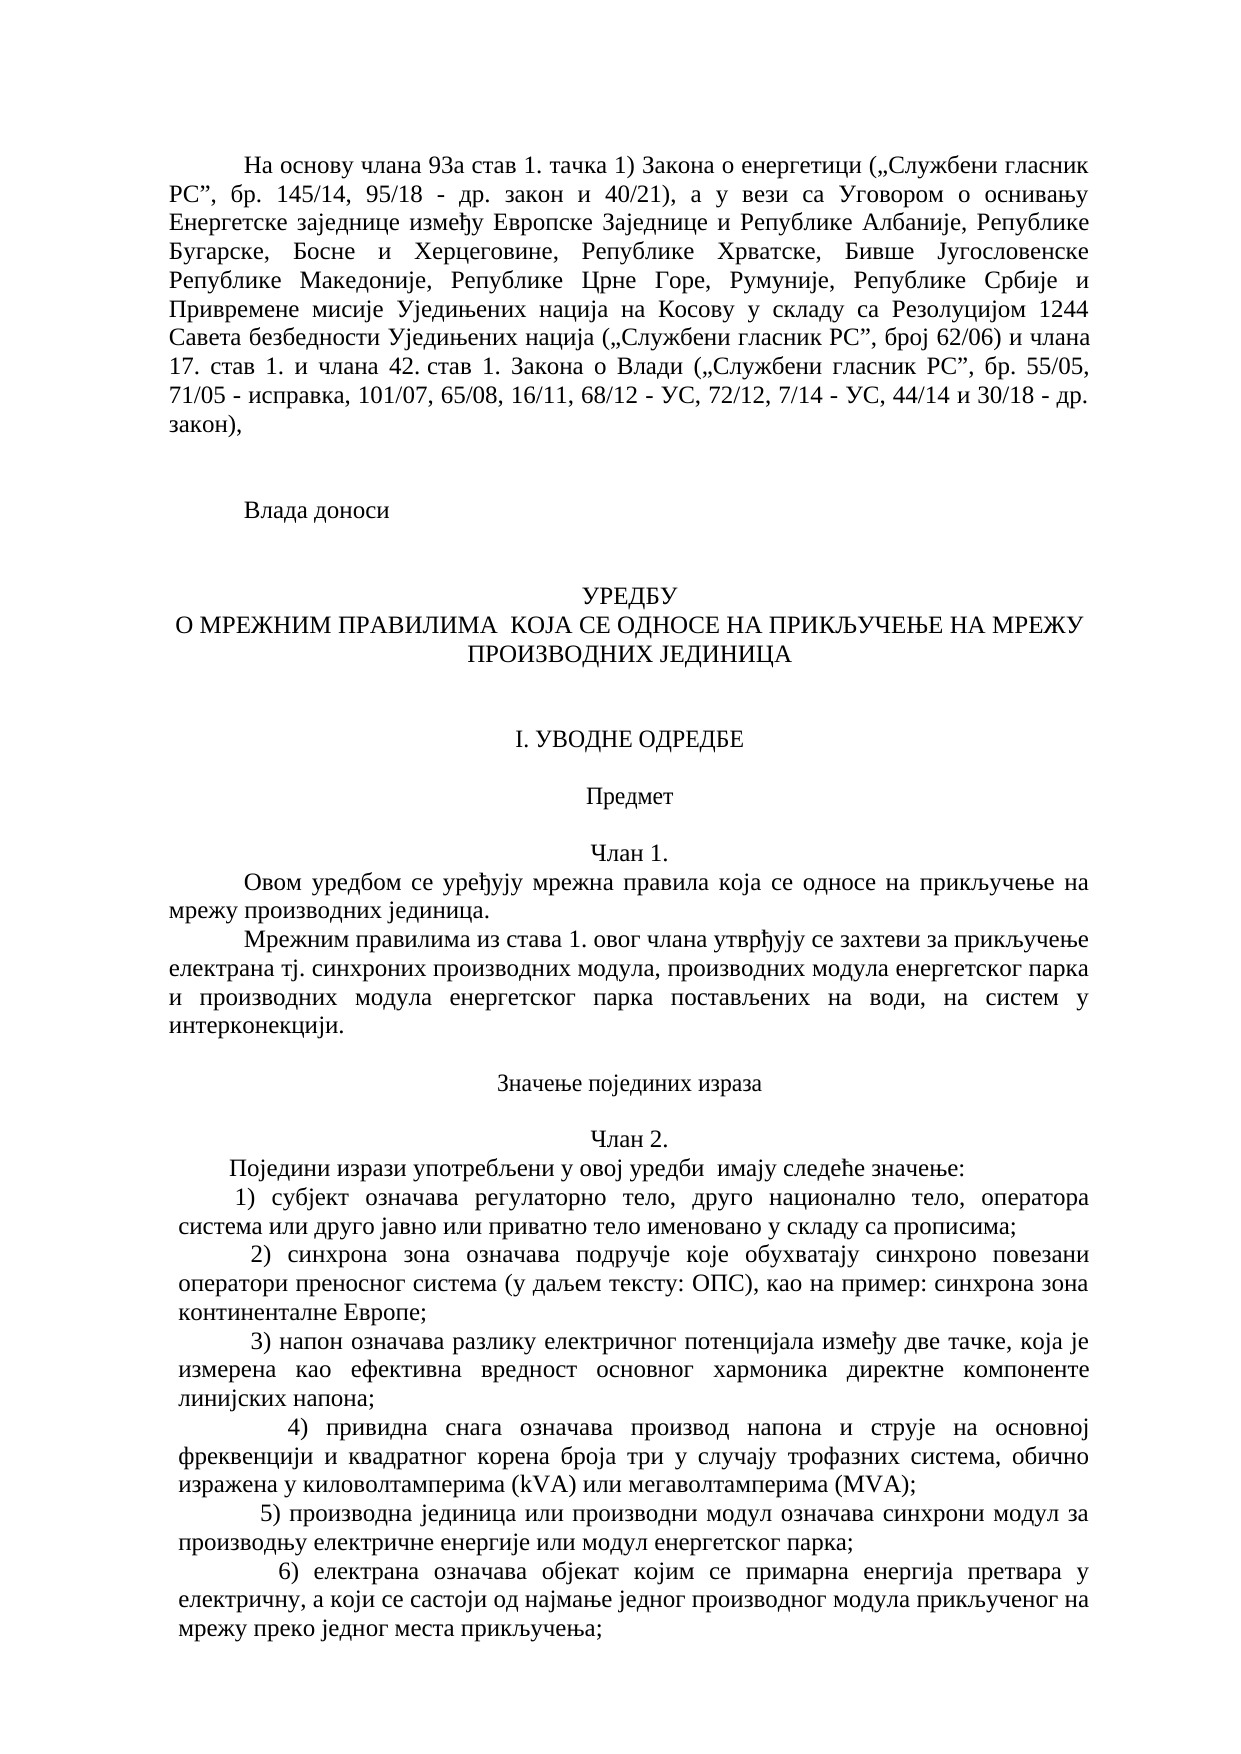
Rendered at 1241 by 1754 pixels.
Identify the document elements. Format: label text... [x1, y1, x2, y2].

text Предмет [169, 781, 1090, 810]
title О МРЕЖНИМ ПРАВИЛИМА КОЈA СЕ ОДНОСЕ НА ПРИКЉУЧЕЊЕ НА МРЕЖУ ПРОИЗВОДНИХ ЈЕДИНИЦА [169, 610, 1090, 667]
text 2) синхрона зона означава подручје које обухватају синхроно повезани oператори преносног система (у даљем тексту: ОПС), као на пример: синхрона зона континенталне Европе; [178, 1239, 1090, 1326]
text 1) субјект означава регулаторно тело, друго национално тело, оператора система или друго јавно или приватно тело именовано у складу са прописима; [178, 1182, 1090, 1239]
text Члан 2. [169, 1124, 1090, 1153]
text 5) производна јединица или производни модул означава синхрони модул за производњу електричне енергије или модул енергетског парка; [178, 1498, 1090, 1556]
text Члан 1. [169, 838, 1090, 867]
list Овом уредбом се уређују мрежна правила којa се односе на прикључење на мрежу производних јединица. [169, 867, 1090, 924]
text Значење појединих израза [169, 1068, 1090, 1097]
text 3) напон означава разлику електричног потенцијала између две тачке, која је измерена као ефективна вредност основног хармоника директне компоненте линијских напона; [178, 1326, 1090, 1412]
text 6) електрана означава објекат којим се примарна енергија претвара у електричну, а који се састоји од најмање једног производног модула прикљученог на мрежу преко једног места прикључења; [178, 1556, 1090, 1642]
text Поједини изрази употребљени у овој уредби имају следеће значење: [176, 1153, 1090, 1182]
text На основу члана 93а став 1. тачка 1) Закона о енергетици („Службени гласник РС”, бр. 145/14, 95/18 - др. закон и 40/21), а у вези са Уговором о оснивању Енергетске заједнице између Европске Заједнице и Републике Албаније, Републике Бугарске, Босне и Херцеговине, Републике Хрватске, Бивше Југословенске Републике Македоније, Републике Црне Горе, Румуније, Републике Србије и Привремене мисије Уједињених нација на Косову у складу са Резолуцијом 1244 Савета безбедности Уједињених нација („Службени гласник РС”, број 62/06) и члана 17. став 1. и члана 42. став 1. Закона о Влади („Службени гласник РС”, бр. 55/05, 71/05 - исправка, 101/07, 65/08, 16/11, 68/12 - УС, 72/12, 7/14 - УС, 44/14 и 30/18 - др. закон), [169, 150, 1090, 437]
list Mрежним правилима из става 1. овог члана утврђују се захтеви за прикључење електрана тј. синхроних производних модула, производних модула енергетског парка и производних модула енергетског парка постављених на води, на систем у интерконекцији. [169, 924, 1090, 1039]
text I. УВОДНЕ ОДРЕДБЕ [169, 724, 1090, 753]
text 4) привидна снага означава производ напона и струје на основној фреквенцији и квадратног корена броја три у случају трофазних система, обично изражена у киловолтамперима (kVA) или мегаволтамперима (MVA); [178, 1412, 1090, 1498]
title УРЕДБУ [169, 581, 1090, 610]
text Влада доноси [169, 495, 1090, 524]
